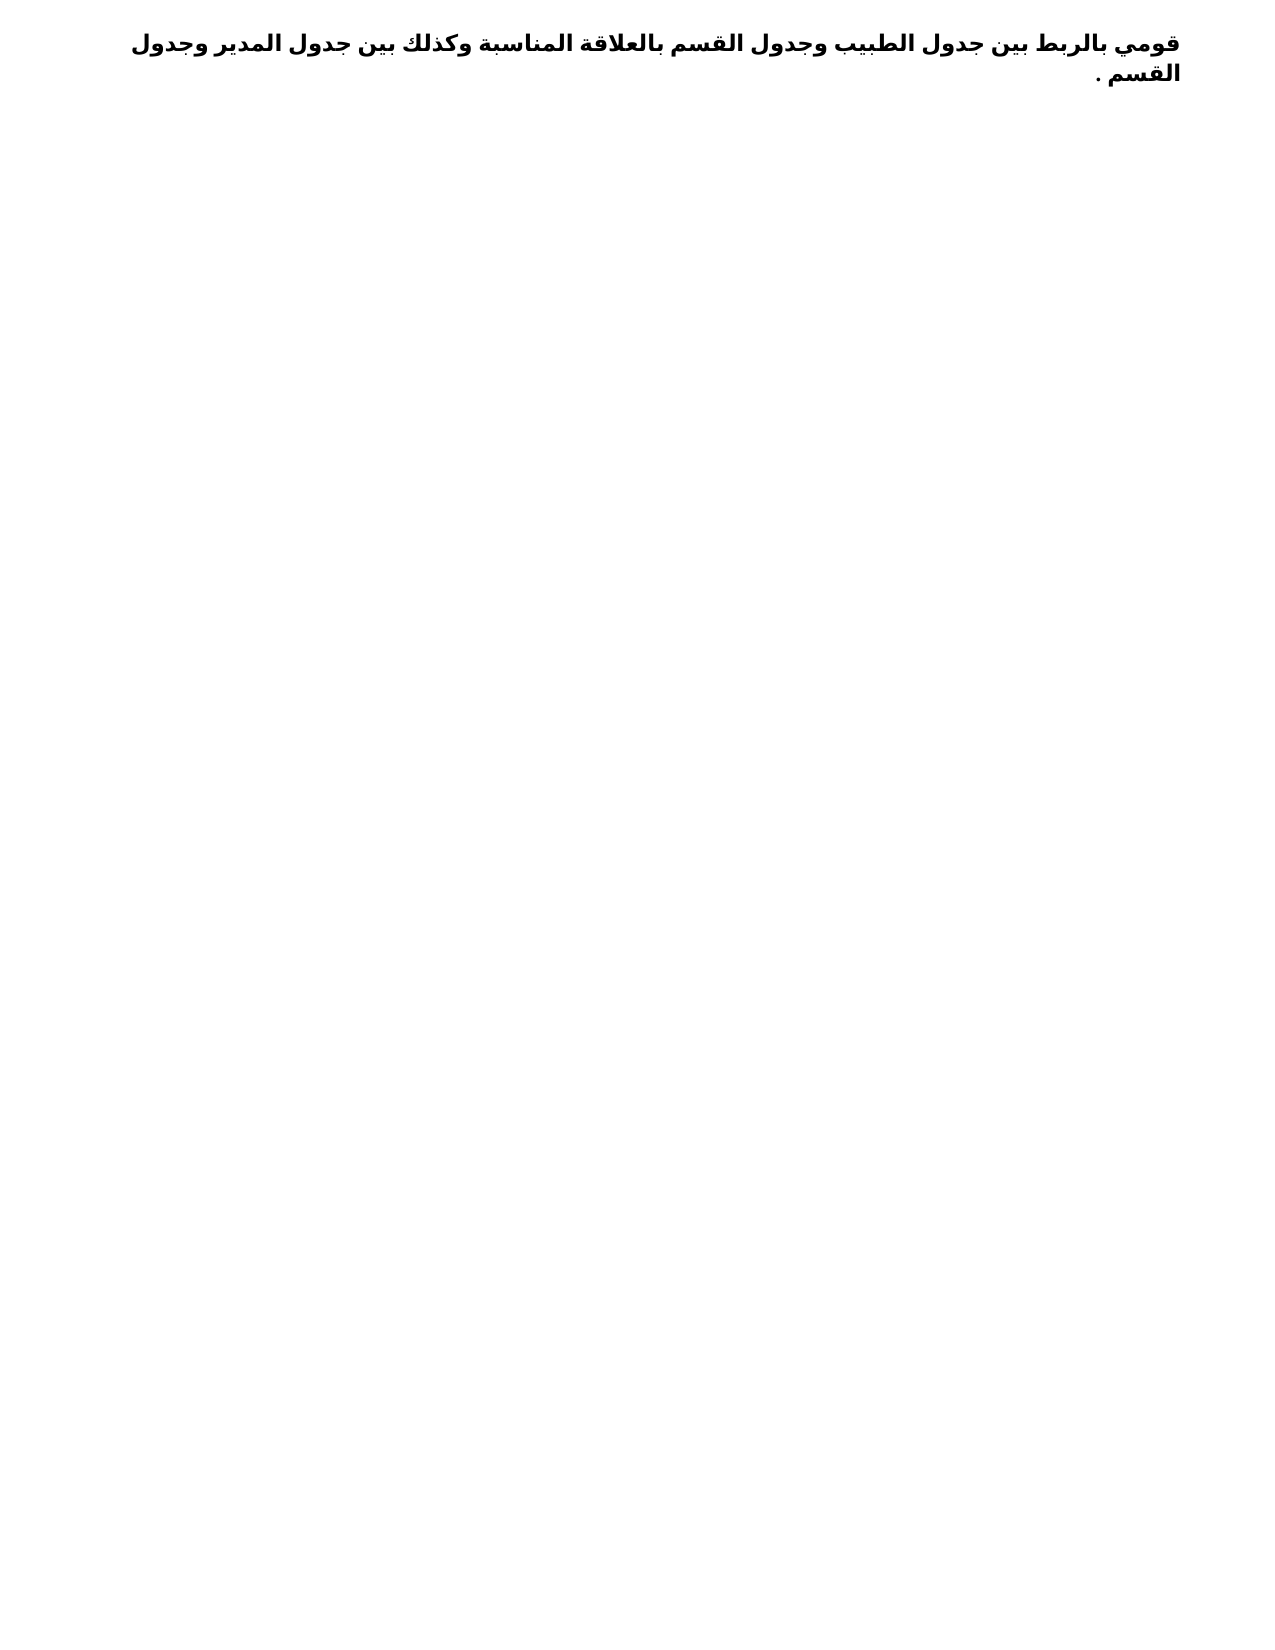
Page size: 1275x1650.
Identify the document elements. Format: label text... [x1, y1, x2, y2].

text قومي بالربط بين جدول الطبيب وجدول القسم بالعلاقة المناسبة وكذلك بين جدول المدير وجدول القسم . [103, 29, 1181, 86]
